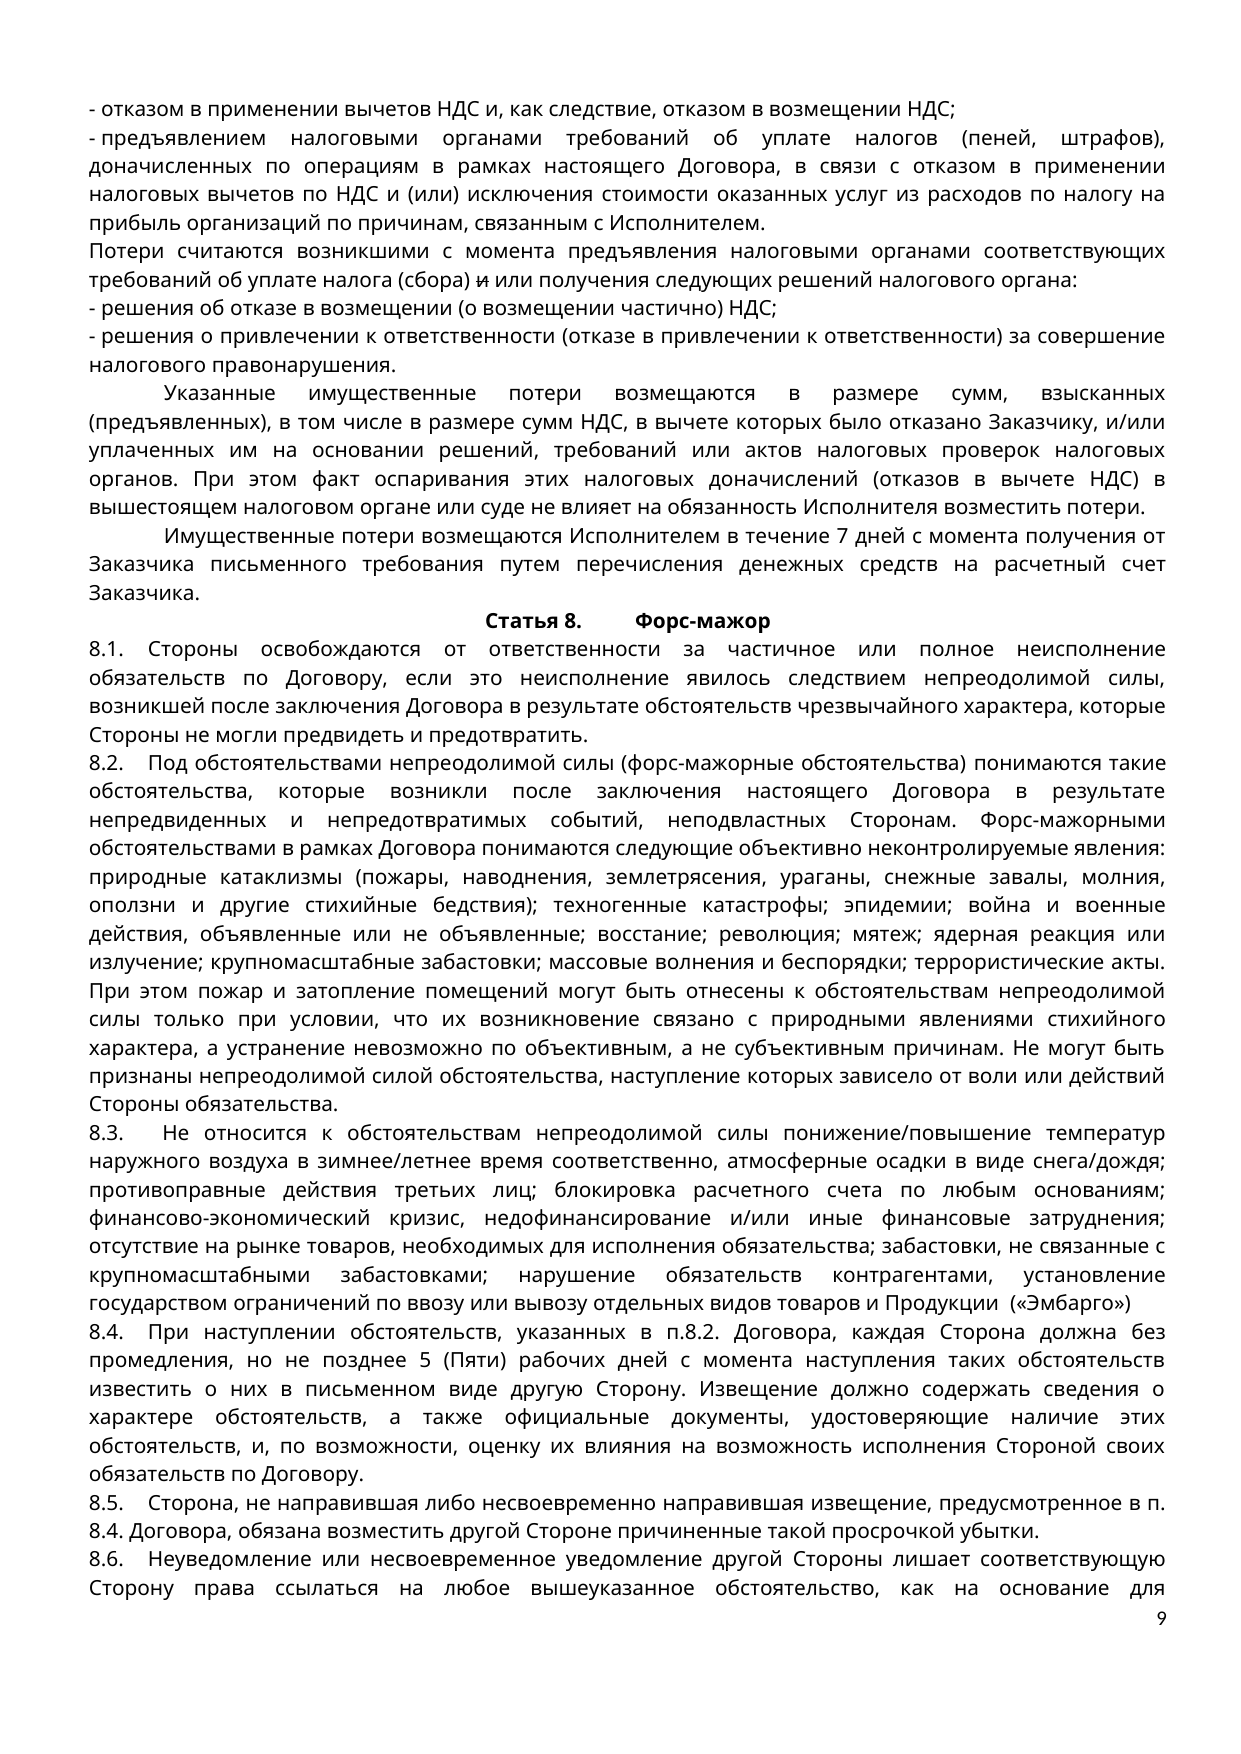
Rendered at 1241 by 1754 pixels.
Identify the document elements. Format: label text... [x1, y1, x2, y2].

list - решения об отказе в возмещении (о возмещении частично) НДС; [89, 293, 1167, 322]
list Потери считаются возникшими с момента предъявления налоговыми органами соответствующих требований об уплате налога (сбора) и или получения следующих решений налогового органа: [89, 236, 1167, 293]
subtitle Форс-мажор [89, 606, 1167, 634]
list Указанные имущественные потери возмещаются в размере сумм, взысканных (предъявленных), в том числе в размере сумм НДС, в вычете которых было отказано Заказчику, и/или уплаченных им на основании решений, требований или актов налоговых проверок налоговых органов. При этом факт оспаривания этих налоговых доначислений (отказов в вычете НДС) в вышестоящем налоговом органе или суде не влияет на обязанность Исполнителя возместить потери. [89, 378, 1167, 521]
list Стороны освобождаются от ответственности за частичное или полное неисполнение обязательств по Договору, если это неисполнение явилось следствием непреодолимой силы, возникшей после заключения Договора в результате обстоятельств чрезвычайного характера, которые Стороны не могли предвидеть и предотвратить. [89, 634, 1167, 748]
subtitle Сторона, не направившая либо несвоевременно направившая извещение, предусмотренное в п. 8.4. Договора, обязана возместить другой Стороне причиненные такой просрочкой убытки. [89, 1488, 1167, 1544]
list - предъявлением налоговыми органами требований об уплате налогов (пеней, штрафов), доначисленных по операциям в рамках настоящего Договора, в связи с отказом в применении налоговых вычетов по НДС и (или) исключения стоимости оказанных услуг из расходов по налогу на прибыль организаций по причинам, связанным с Исполнителем. [89, 123, 1167, 236]
list Имущественные потери возмещаются Исполнителем в течение 7 дней с момента получения от Заказчика письменного требования путем перечисления денежных средств на расчетный счет Заказчика. [89, 521, 1167, 606]
list - отказом в применении вычетов НДС и, как следствие, отказом в возмещении НДС; [89, 94, 1167, 123]
list - решения о привлечении к ответственности (отказе в привлечении к ответственности) за совершение налогового правонарушения. [89, 322, 1167, 378]
subtitle При наступлении обстоятельств, указанных в п.8.2. Договора, каждая Сторона должна без промедления, но не позднее 5 (Пяти) рабочих дней с момента наступления таких обстоятельств известить о них в письменном виде другую Сторону. Извещение должно содержать сведения о характере обстоятельств, а также официальные документы, удостоверяющие наличие этих обстоятельств, и, по возможности, оценку их влияния на возможность исполнения Стороной своих обязательств по Договору. [89, 1317, 1167, 1488]
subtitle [89, 1544, 1167, 1601]
subtitle Не относится к обстоятельствам непреодолимой силы понижение/повышение температур наружного воздуха в зимнее/летнее время соответственно, атмосферные осадки в виде снега/дождя; противоправные действия третьих лиц; блокировка расчетного счета по любым основаниям; финансово-экономический кризис, недофинансирование и/или иные финансовые затруднения; отсутствие на рынке товаров, необходимых для исполнения обязательства; забастовки, не связанные с крупномасштабными забастовками; нарушение обязательств контрагентами, установление государством ограничений по ввозу или вывозу отдельных видов товаров и Продукции («Эмбарго») [89, 1118, 1167, 1317]
list Под обстоятельствами непреодолимой силы (форс-мажорные обстоятельства) понимаются такие обстоятельства, которые возникли после заключения настоящего Договора в результате непредвиденных и непредотвратимых событий, неподвластных Сторонам. Форс-мажорными обстоятельствами в рамках Договора понимаются следующие объективно неконтролируемые явления: природные катаклизмы (пожары, наводнения, землетрясения, ураганы, снежные завалы, молния, оползни и другие стихийные бедствия); техногенные катастрофы; эпидемии; война и военные действия, объявленные или не объявленные; восстание; революция; мятеж; ядерная реакция или излучение; крупномасштабные забастовки; массовые волнения и беспорядки; террористические акты. При этом пожар и затопление помещений могут быть отнесены к обстоятельствам непреодолимой силы только при условии, что их возникновение связано с природными явлениями стихийного характера, а устранение невозможно по объективным, а не субъективным причинам. Не могут быть признаны непреодолимой силой обстоятельства, наступление которых зависело от воли или действий Стороны обязательства. [89, 748, 1167, 1118]
